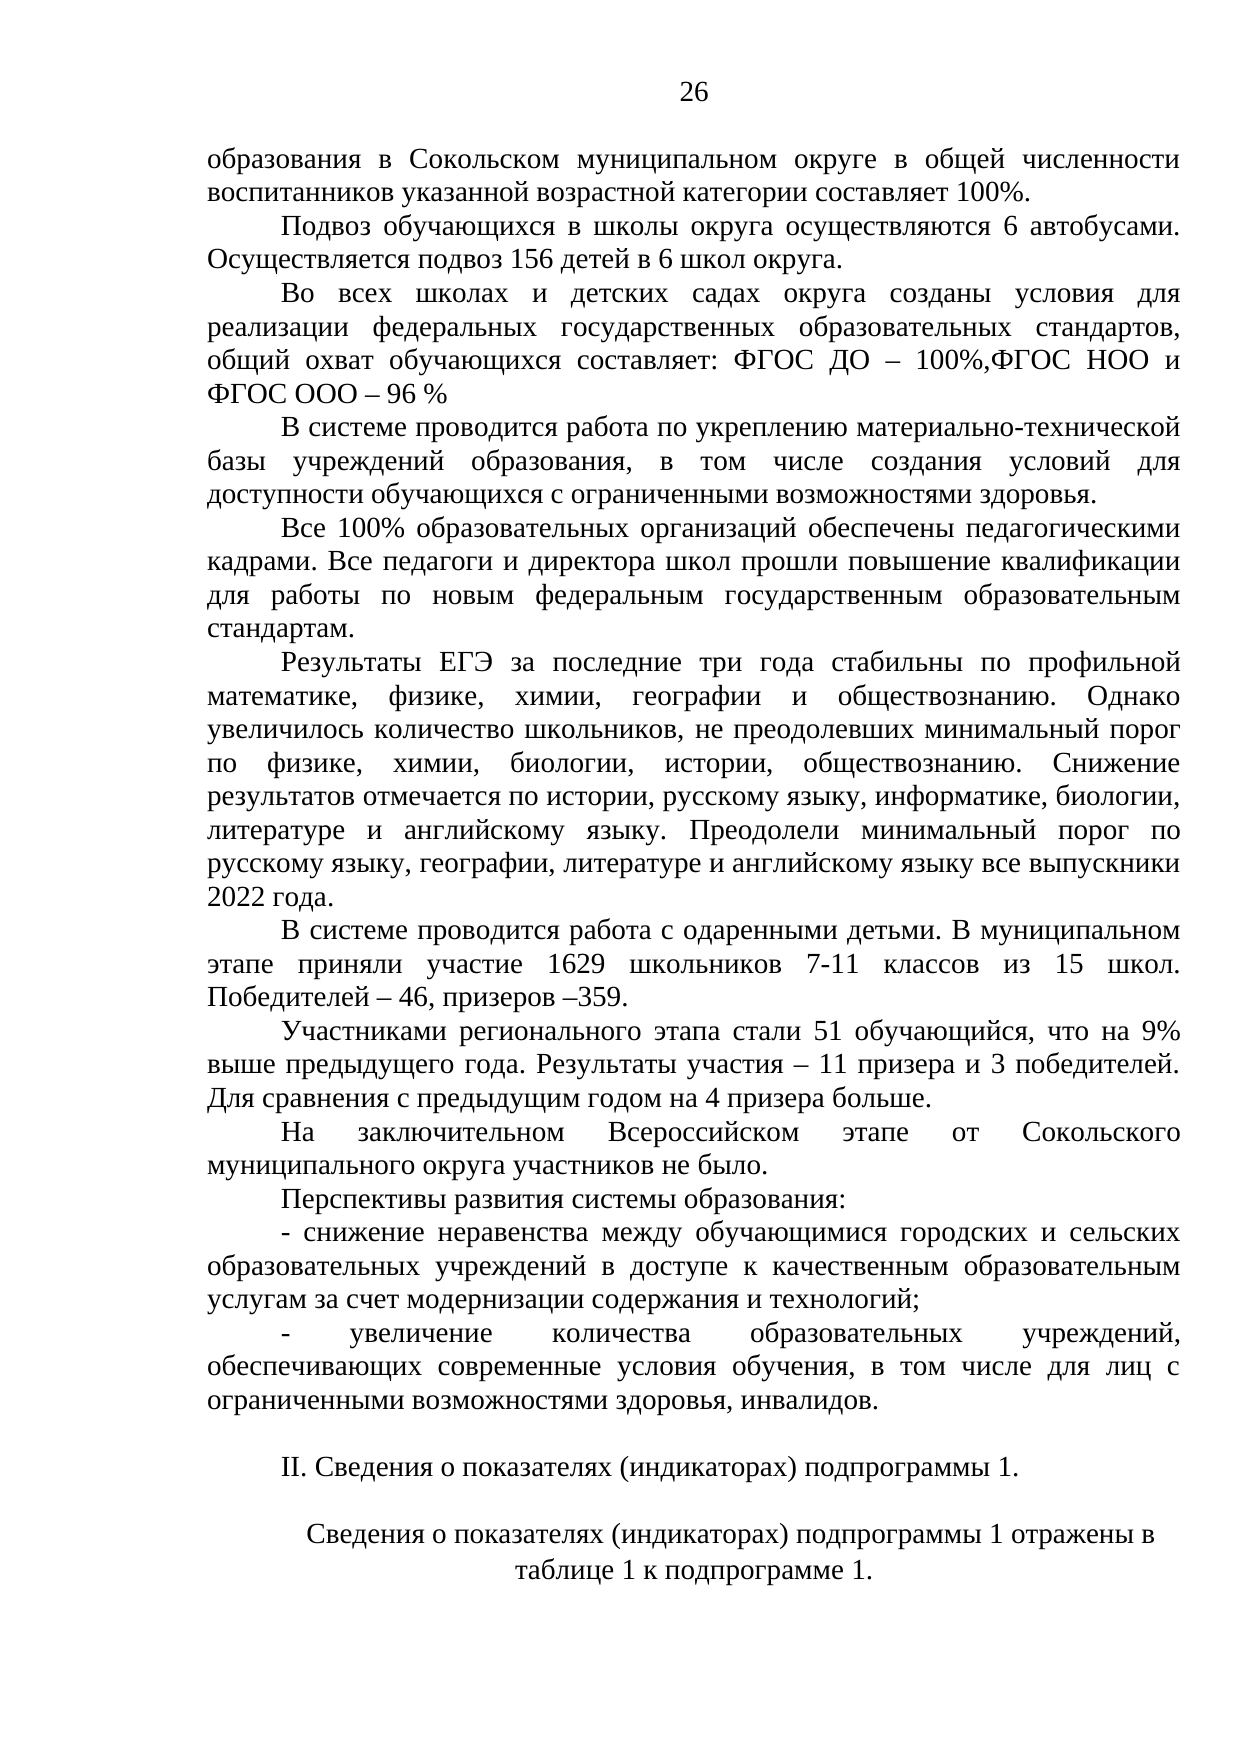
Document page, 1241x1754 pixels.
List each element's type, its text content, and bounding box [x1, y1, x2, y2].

text Подвоз обучающихся в школы округа осуществляются 6 автобусами. Осуществляется подвоз 156 детей в 6 школ округа. [207, 208, 1181, 275]
text В системе проводится работа с одаренными детьми. В муниципальном этапе приняли участие 1629 школьников 7-11 классов из 15 школ. Победителей – 46, призеров –359. [207, 912, 1181, 1013]
text Сведения о показателях (индикаторах) подпрограммы 1 отражены в таблице 1 к подпрограмме 1. [207, 1516, 1181, 1586]
text Все 100% образовательных организаций обеспечены педагогическими кадрами. Все педагоги и директора школ прошли повышение квалификации для работы по новым федеральным государственным образовательным стандартам. [207, 510, 1181, 644]
text Перспективы развития системы образования: [207, 1181, 1181, 1214]
text Участниками регионального этапа стали 51 обучающийся, что на 9% выше предыдущего года. Результаты участия – 11 призера и 3 победителей. Для сравнения с предыдущим годом на 4 призера больше. [207, 1013, 1181, 1114]
text Результаты ЕГЭ за последние три года стабильны по профильной математике, физике, химии, географии и обществознанию. Однако увеличилось количество школьников, не преодолевших минимальный порог по физике, химии, биологии, истории, обществознанию. Снижение результатов отмечается по истории, русскому языку, информатике, биологии, литературе и английскому языку. Преодолели минимальный порог по русскому языку, географии, литературе и английскому языку все выпускники 2022 года. [207, 644, 1181, 912]
text Во всех школах и детских садах округа созданы условия для реализации федеральных государственных образовательных стандартов, общий охват обучающихся составляет: ФГОС ДО – 100%,ФГОС НОО и ФГОС ООО – 96 % та ООО.дарственных образовательных стандартов, общий охват составляет м развития экономики района, современным потребно [207, 275, 1181, 409]
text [207, 141, 1181, 208]
text II. Сведения о показателях (индикаторах) подпрограммы 1. [281, 1449, 1154, 1483]
text На заключительном Всероссийском этапе от Сокольского муниципального округа участников не было. [207, 1114, 1181, 1181]
text - снижение неравенства между обучающимися городских и сельских образовательных учреждений в доступе к качественным образовательным услугам за счет модернизации содержания и технологий; [207, 1214, 1181, 1315]
text В системе проводится работа по укреплению материально-технической базы учреждений образования, в том числе создания условий для доступности обучающихся с ограниченными возможностями здоровья. [207, 409, 1181, 510]
text - увеличение количества образовательных учреждений, обеспечивающих современные условия обучения, в том числе для лиц с ограниченными возможностями здоровья, инвалидов. [207, 1315, 1181, 1416]
